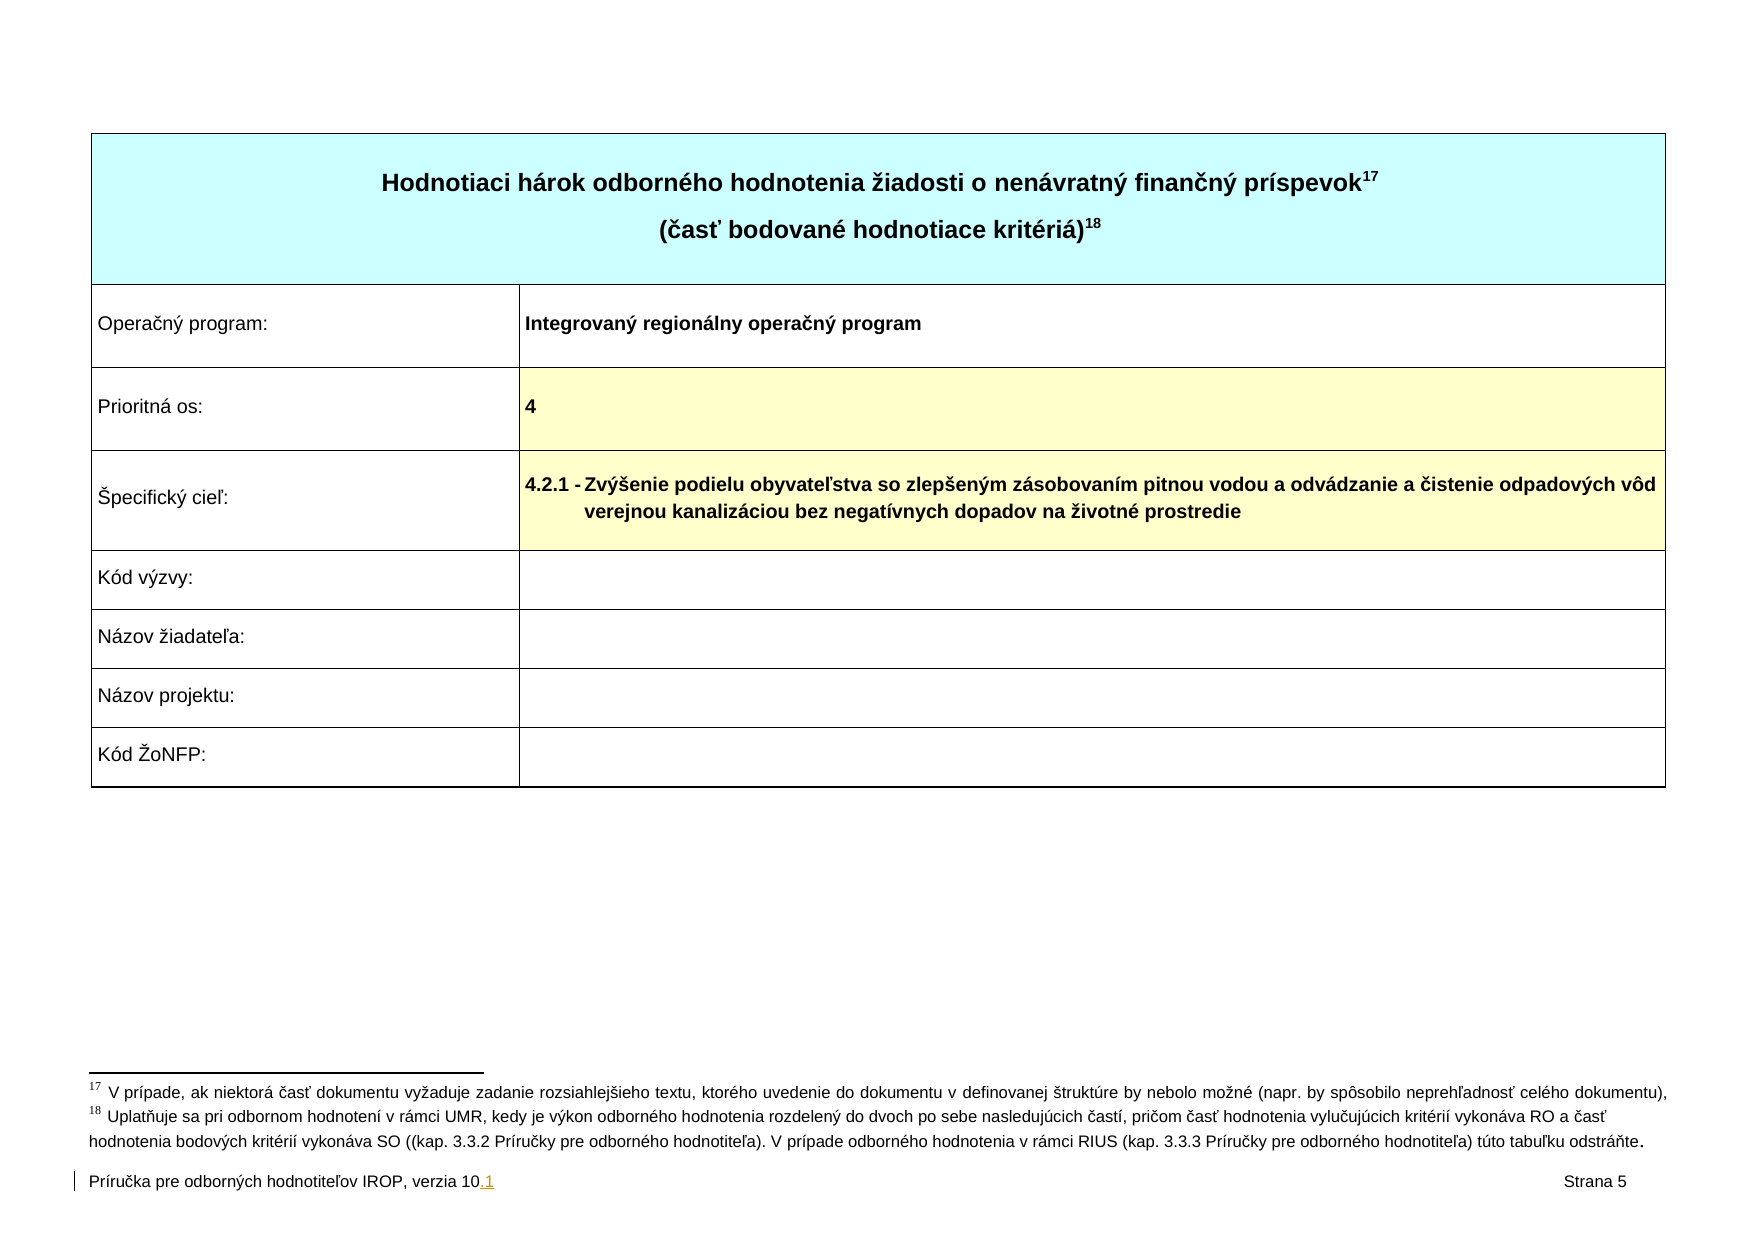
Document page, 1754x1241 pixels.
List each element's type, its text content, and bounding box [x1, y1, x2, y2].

table_cell Názov žiadateľa: [92, 610, 519, 668]
table_cell Kód ŽoNFP: [92, 728, 519, 786]
table_cell [520, 669, 1665, 727]
table_cell Prioritná os: [92, 368, 519, 450]
table_cell Operačný program: [92, 285, 519, 367]
table_cell 4.2.1 - Zvýšenie podielu obyvateľstva so zlepšeným zásobovaním pitnou vodou a odvádzanie a čistenie odpadových vôd verejnou kanalizáciou bez negatívnych dopadov na životné prostredie [520, 451, 1665, 550]
table_header Hodnotiaci hárok odborného hodnotenia žiadosti o nenávratný finančný príspevok (časť bodované hodnotiace kritériá) [92, 134, 1665, 284]
table_cell Názov projektu: [92, 669, 519, 727]
table_cell [520, 610, 1665, 668]
table_cell [520, 551, 1665, 609]
table_cell Špecifický cieľ: [92, 451, 519, 550]
table_cell 4 [520, 368, 1665, 450]
table_cell Integrovaný regionálny operačný program [520, 285, 1665, 367]
table_cell [520, 728, 1665, 786]
table_cell Kód výzvy: [92, 551, 519, 609]
